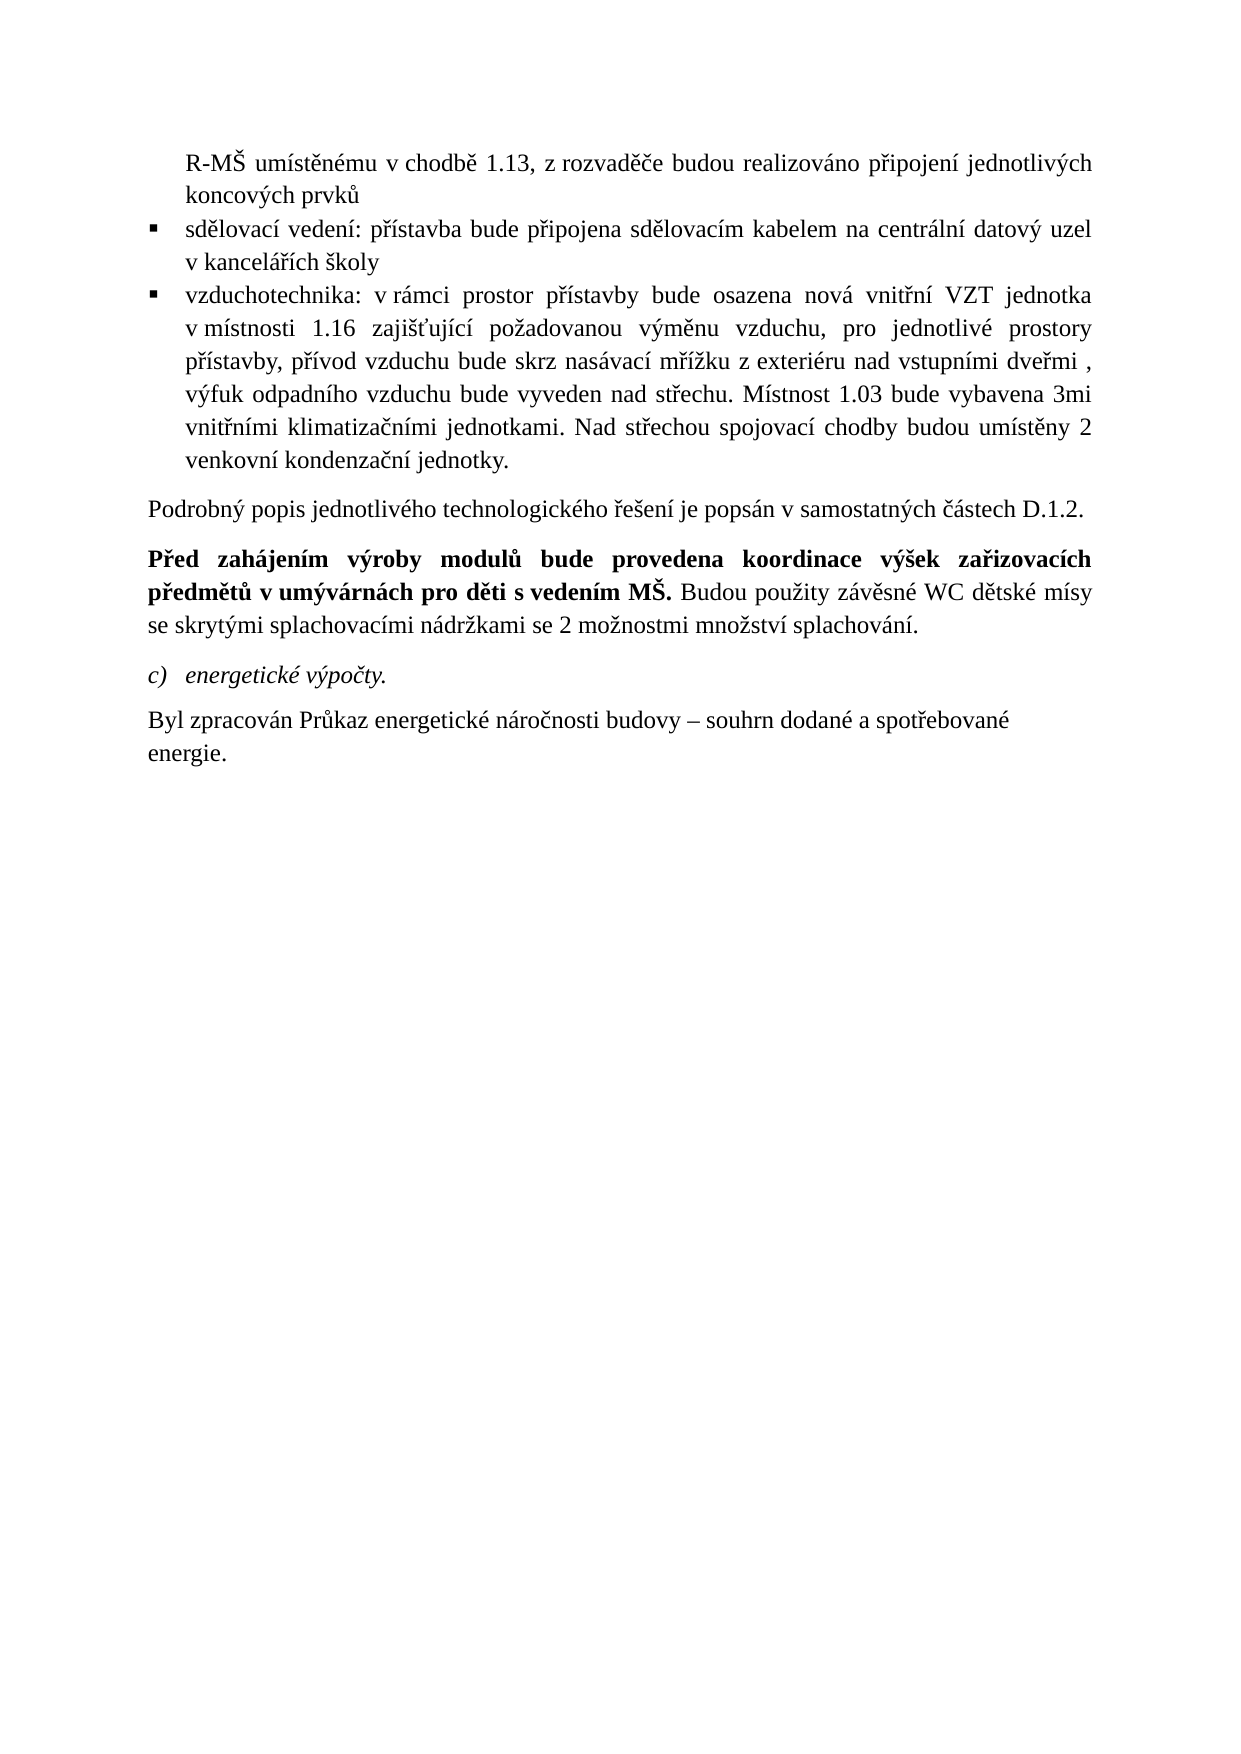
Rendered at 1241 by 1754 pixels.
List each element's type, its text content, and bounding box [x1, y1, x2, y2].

list vzduchotechnika: v rámci prostor přístavby bude osazena nová vnitřní VZT jednotka v místnosti 1.16 zajišťující požadovanou výměnu vzduchu, pro jednotlivé prostory přístavby, přívod vzduchu bude skrz nasávací mřížku z exteriéru nad vstupními dveřmi , výfuk odpadního vzduchu bude vyveden nad střechu. Místnost 1.03 bude vybavena 3mi vnitřními klimatizačními jednotkami. Nad střechou spojovací chodby budou umístěny 2 venkovní kondenzační jednotky. [148, 280, 1093, 473]
text Před zahájením výroby modulů bude provedena koordinace výšek zařizovacích předmětů v umývárnách pro děti s vedením MŠ. Budou použity závěsné WC dětské mísy se skrytými splachovacími nádržkami se 2 možnostmi množství splachování. [148, 544, 1093, 639]
subtitle energetické výpočty. [148, 660, 1093, 689]
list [148, 148, 1093, 209]
text Byl zpracován Průkaz energetické náročnosti budovy – souhrn dodané a spotřebované energie. [148, 705, 1093, 767]
text Podrobný popis jednotlivého technologického řešení je popsán v samostatných částech D.1.2. [148, 494, 1093, 523]
list sdělovací vedení: přístavba bude připojena sdělovacím kabelem na centrální datový uzel v kancelářích školy [148, 214, 1093, 275]
